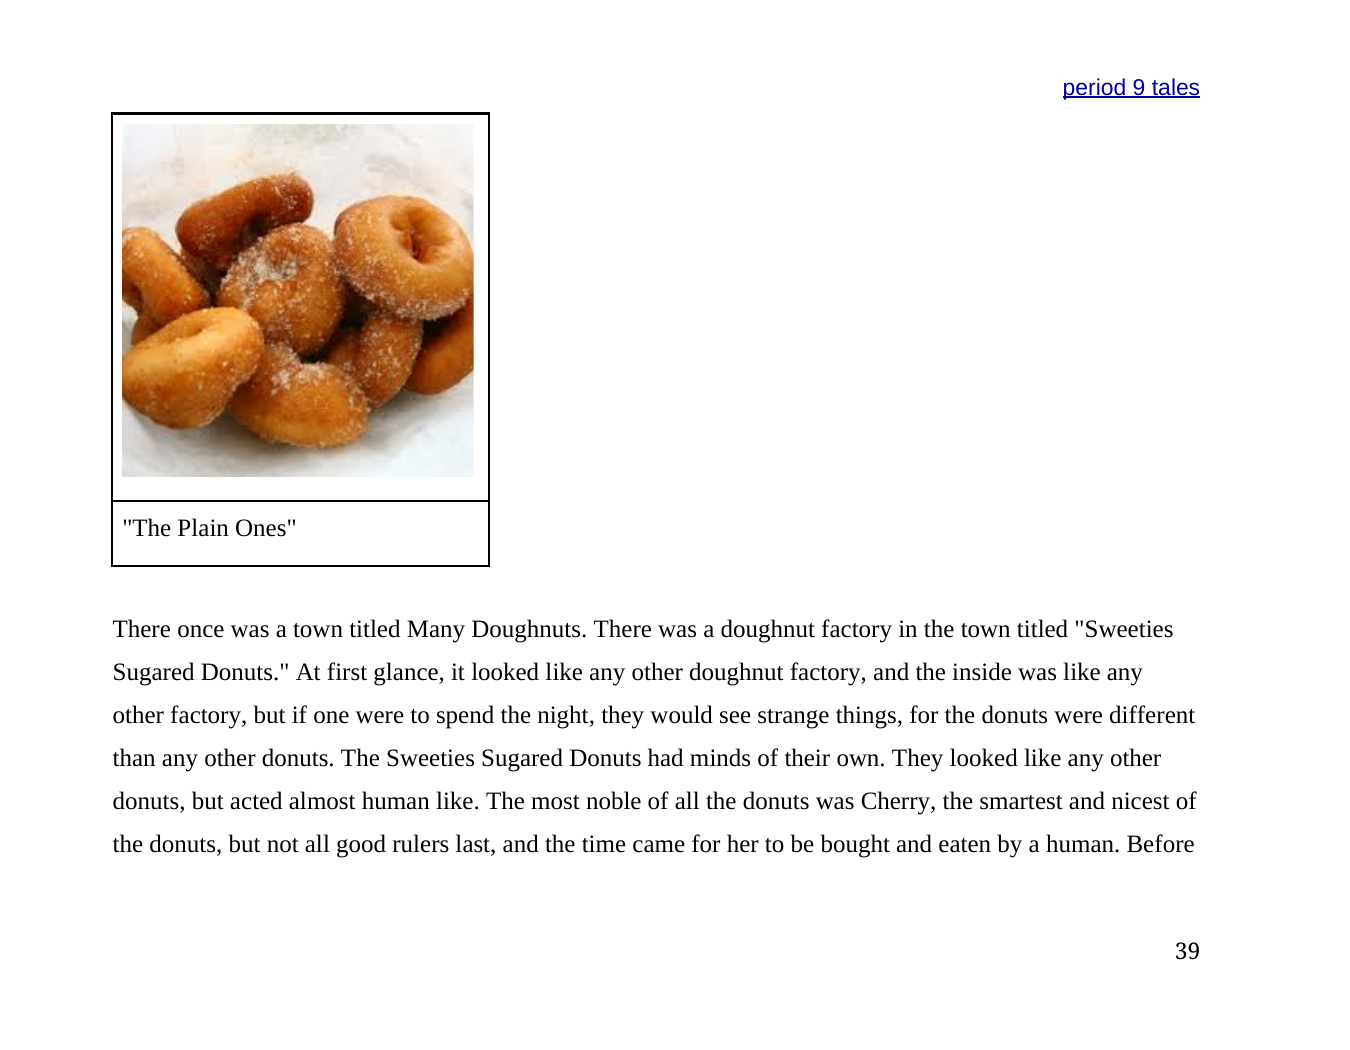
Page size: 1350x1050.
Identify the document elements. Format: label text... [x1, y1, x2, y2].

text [112, 614, 1200, 858]
picture [122, 124, 474, 477]
table_cell "The Plain Ones" [113, 502, 488, 565]
table_header [113, 115, 488, 500]
